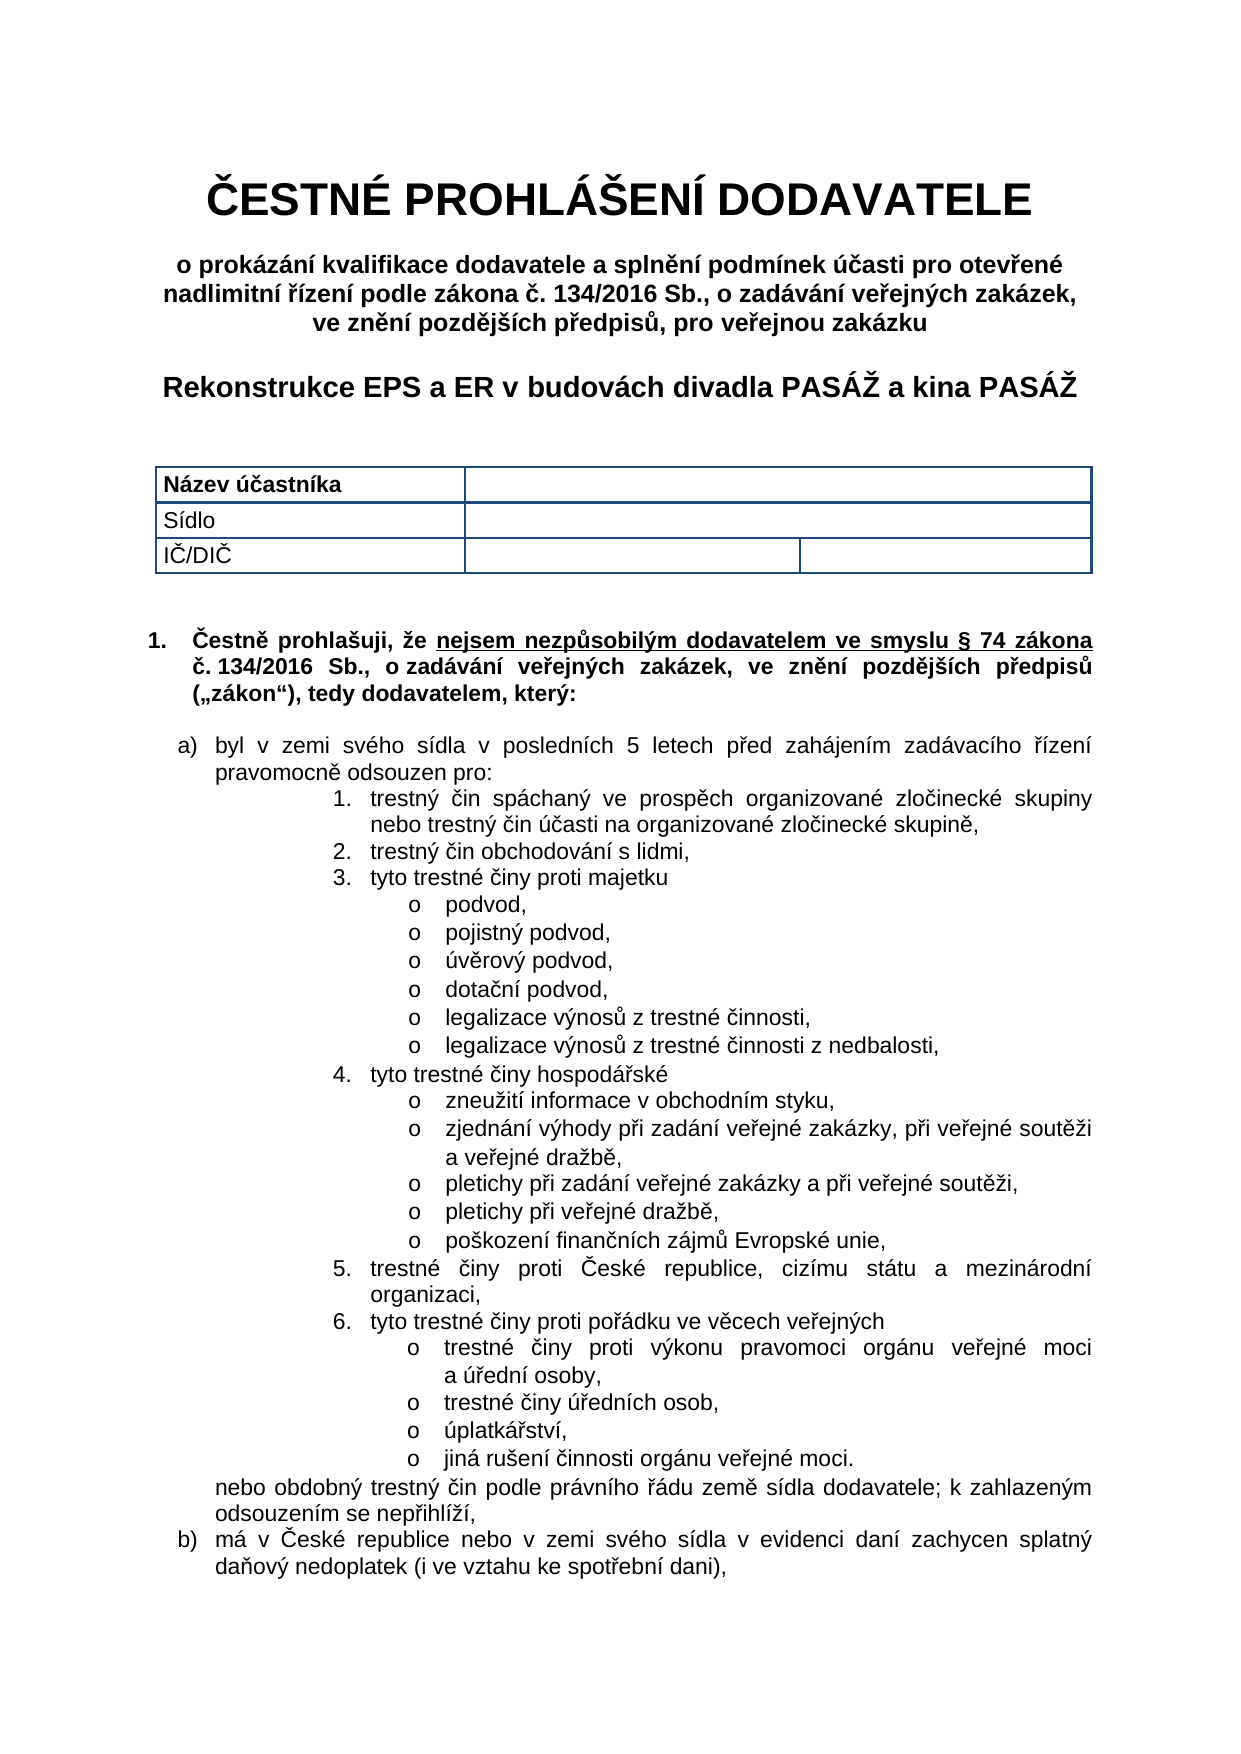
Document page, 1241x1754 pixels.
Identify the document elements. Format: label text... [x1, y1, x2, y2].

list pletichy při veřejné dražbě, [408, 1198, 1093, 1227]
list zjednání výhody při zadání veřejné zakázky, při veřejné soutěži a veřejné dražbě, [408, 1115, 1093, 1170]
list trestné činy úředních osob, [406, 1389, 1093, 1417]
list pojistný podvod, [408, 919, 1093, 947]
text ČESTNÉ PROHLÁŠENÍ DODAVATELE [148, 173, 1093, 225]
list trestný čin obchodování s lidmi, [333, 838, 1093, 864]
list Čestně prohlašuji, že nejsem nezpůsobilým dodavatelem ve smyslu § 74 zákona č. 134/2016 Sb., o zadávání veřejných zakázek, ve znění pozdějších předpisů („zákon“), tedy dodavatelem, který: [148, 627, 1093, 706]
list tyto trestné činy hospodářské [333, 1061, 1093, 1087]
table_cell IČ/DIČ [157, 539, 464, 572]
list legalizace výnosů z trestné činnosti z nedbalosti, [408, 1032, 1093, 1061]
list trestné činy proti výkonu pravomoci orgánu veřejné moci a úřední osoby, [406, 1334, 1093, 1389]
list jiná rušení činnosti orgánu veřejné moci. [406, 1445, 1093, 1474]
table_cell [466, 504, 1090, 537]
table_header Název účastníka [157, 468, 464, 501]
list tyto trestné činy proti majetku [333, 864, 1093, 891]
list úvěrový podvod, [408, 947, 1093, 976]
table_cell [801, 539, 1090, 572]
list nebo obdobný trestný čin podle právního řádu země sídla dodavatele; k zahlazeným odsouzením se nepřihlíží, [215, 1474, 1093, 1526]
list dotační podvod, [408, 976, 1093, 1004]
list úplatkářství, [406, 1417, 1093, 1445]
list podvod, [408, 891, 1093, 919]
table_cell [466, 539, 799, 572]
list legalizace výnosů z trestné činnosti, [408, 1004, 1093, 1032]
list trestné činy proti České republice, cizímu státu a mezinárodní organizaci, [333, 1255, 1093, 1308]
list poškození finančních zájmů Evropské unie, [408, 1227, 1093, 1255]
text o prokázání kvalifikace dodavatele a splnění podmínek účasti pro otevřené nadlimitní řízení podle zákona č. 134/2016 Sb., o zadávání veřejných zakázek, ve znění pozdějších předpisů, pro veřejnou zakázku [148, 250, 1093, 337]
table_header [466, 468, 1090, 501]
list pletichy při zadání veřejné zakázky a při veřejné soutěži, [408, 1170, 1093, 1198]
list byl v zemi svého sídla v posledních 5 letech před zahájením zadávacího řízení pravomocně odsouzen pro: [177, 732, 1093, 785]
list zneužití informace v obchodním styku, [408, 1087, 1093, 1115]
table_cell Sídlo [157, 504, 464, 537]
text Rekonstrukce EPS a ER v budovách divadla PASÁŽ a kina PASÁŽ [148, 370, 1093, 404]
list má v České republice nebo v zemi svého sídla v evidenci daní zachycen splatný daňový nedoplatek (i ve vztahu ke spotřební dani), [177, 1526, 1093, 1579]
list trestný čin spáchaný ve prospěch organizované zločinecké skupiny nebo trestný čin účasti na organizované zločinecké skupině, [333, 785, 1093, 838]
list tyto trestné činy proti pořádku ve věcech veřejných [333, 1308, 1093, 1334]
